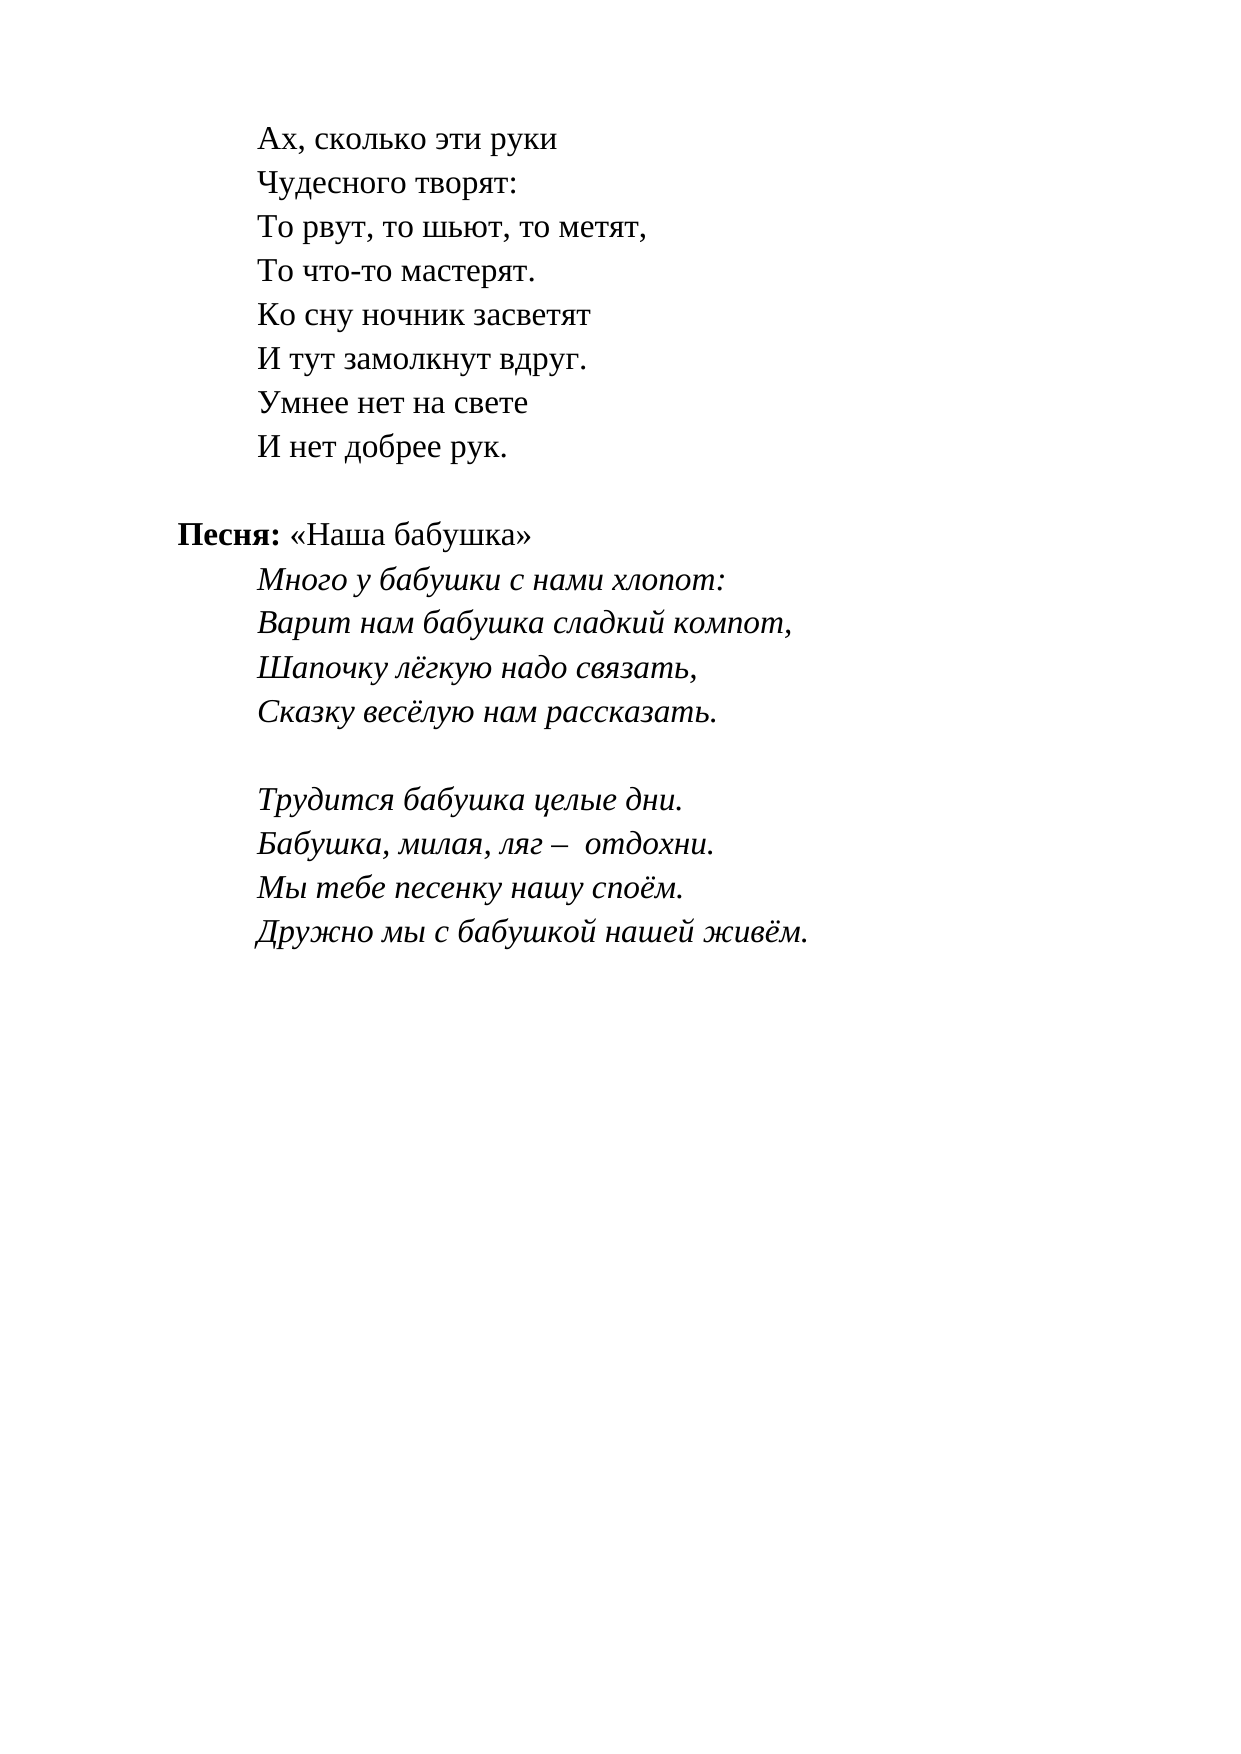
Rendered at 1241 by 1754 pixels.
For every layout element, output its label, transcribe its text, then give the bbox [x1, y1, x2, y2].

list То что-то мастерят. [257, 250, 1152, 289]
list То рвут, то шьют, то метят, [257, 206, 1152, 244]
list Трудится бабушка целые дни. [257, 779, 1152, 817]
list Дружно мы с бабушкой нашей живём. [257, 911, 1152, 949]
list И нет добрее рук. [257, 427, 1152, 465]
list Ко сну ночник засветят [257, 294, 1152, 333]
list И тут замолкнут вдруг. [257, 338, 1152, 377]
list Песня: «Наша бабушка» [177, 515, 1152, 553]
list Много у бабушки с нами хлопот: [257, 559, 1152, 597]
list Шапочку лёгкую надо связать, [257, 647, 1152, 685]
list Умнее нет на свете [257, 382, 1152, 421]
list Ах, сколько эти руки [257, 118, 1152, 156]
list Чудесного творят: [257, 162, 1152, 201]
list Сказку весёлую нам рассказать. [257, 691, 1152, 729]
list Варит нам бабушка сладкий компот, [257, 603, 1152, 641]
list Бабушка, милая, ляг – отдохни. [257, 823, 1152, 861]
list Мы тебе песенку нашу споём. [257, 867, 1152, 906]
